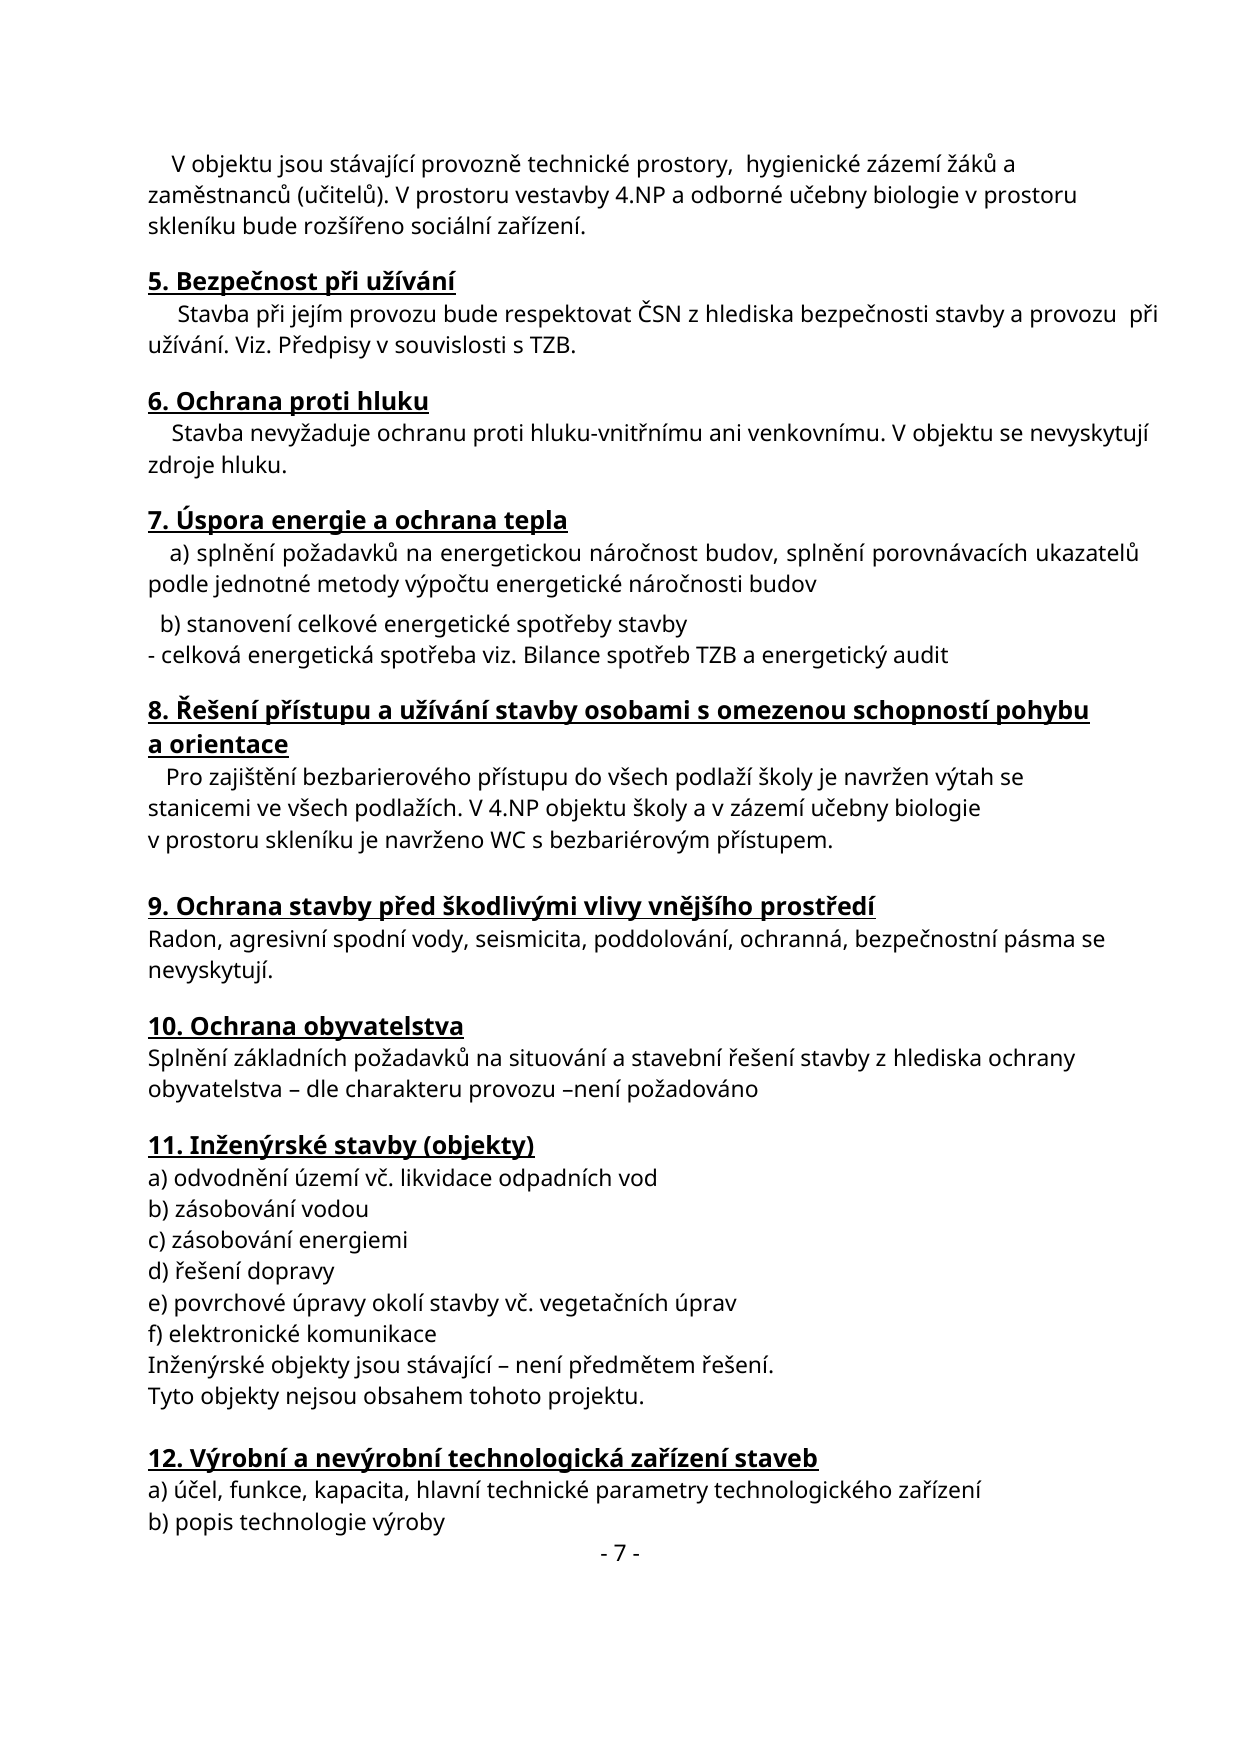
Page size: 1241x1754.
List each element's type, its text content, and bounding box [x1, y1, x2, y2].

text a) účel, funkce, kapacita, hlavní technické parametry technologického zařízení [148, 1474, 1093, 1506]
text b) popis technologie výroby [148, 1506, 1093, 1537]
text - celková energetická spotřeba viz. Bilance spotřeb TZB a energetický audit [148, 639, 1093, 670]
text 12. Výrobní a nevýrobní technologická zařízení staveb [148, 1440, 1093, 1474]
text 9. Ochrana stavby před škodlivými vlivy vnějšího prostředí [148, 889, 1093, 923]
text Inženýrské objekty jsou stávající – není předmětem řešení. [148, 1349, 1093, 1380]
text c) zásobování energiemi [148, 1224, 1093, 1255]
text 8. Řešení přístupu a užívání stavby osobami s omezenou schopností pohybu a orientace [148, 693, 1093, 761]
text a) splnění požadavků na energetickou náročnost budov, splnění porovnávacích ukazatelů podle jednotné metody výpočtu energetické náročnosti budov [148, 537, 1141, 599]
text a) odvodnění území vč. likvidace odpadních vod [148, 1161, 1093, 1193]
text 7. Úspora energie a ochrana tepla [148, 503, 1093, 537]
text 6. Ochrana proti hluku [148, 383, 1093, 417]
text Stavba při jejím provozu bude respektovat ČSN z hlediska bezpečnosti stavby a provozu při užívání. Viz. Předpisy v souvislosti s TZB. [148, 298, 1160, 361]
text Pro zajištění bezbarierového přístupu do všech podlaží školy je navržen výtah se stanicemi ve všech podlažích. V 4.NP objektu školy a v zázemí učebny biologie v prostoru skleníku je navrženo WC s bezbariérovým přístupem. [148, 761, 1093, 855]
text e) povrchové úpravy okolí stavby vč. vegetačních úprav [148, 1286, 1093, 1318]
text Splnění základních požadavků na situování a stavební řešení stavby z hlediska ochrany obyvatelstva – dle charakteru provozu –není požadováno [148, 1042, 1093, 1105]
text Stavba nevyžaduje ochranu proti hluku-vnitřnímu ani venkovnímu. V objektu se nevyskytují zdroje hluku. [148, 417, 1179, 480]
text - 7 - [148, 1537, 1093, 1568]
text b) zásobování vodou [148, 1193, 1093, 1224]
text 10. Ochrana obyvatelstva [148, 1008, 1093, 1042]
text b) stanovení celkové energetické spotřeby stavby [148, 608, 1093, 639]
text Tyto objekty nejsou obsahem tohoto projektu. [148, 1380, 1093, 1411]
text Radon, agresivní spodní vody, seismicita, poddolování, ochranná, bezpečnostní pásma se nevyskytují. [148, 923, 1179, 985]
text 11. Inženýrské stavby (objekty) [148, 1127, 1093, 1161]
text d) řešení dopravy [148, 1255, 1093, 1286]
text V objektu jsou stávající provozně technické prostory, hygienické zázemí žáků a zaměstnanců (učitelů). V prostoru vestavby 4.NP a odborné učebny biologie v prostoru skleníku bude rozšířeno sociální zařízení. [148, 148, 1093, 241]
text f) elektronické komunikace [148, 1318, 1093, 1349]
text 5. Bezpečnost při užívání [148, 264, 1093, 298]
